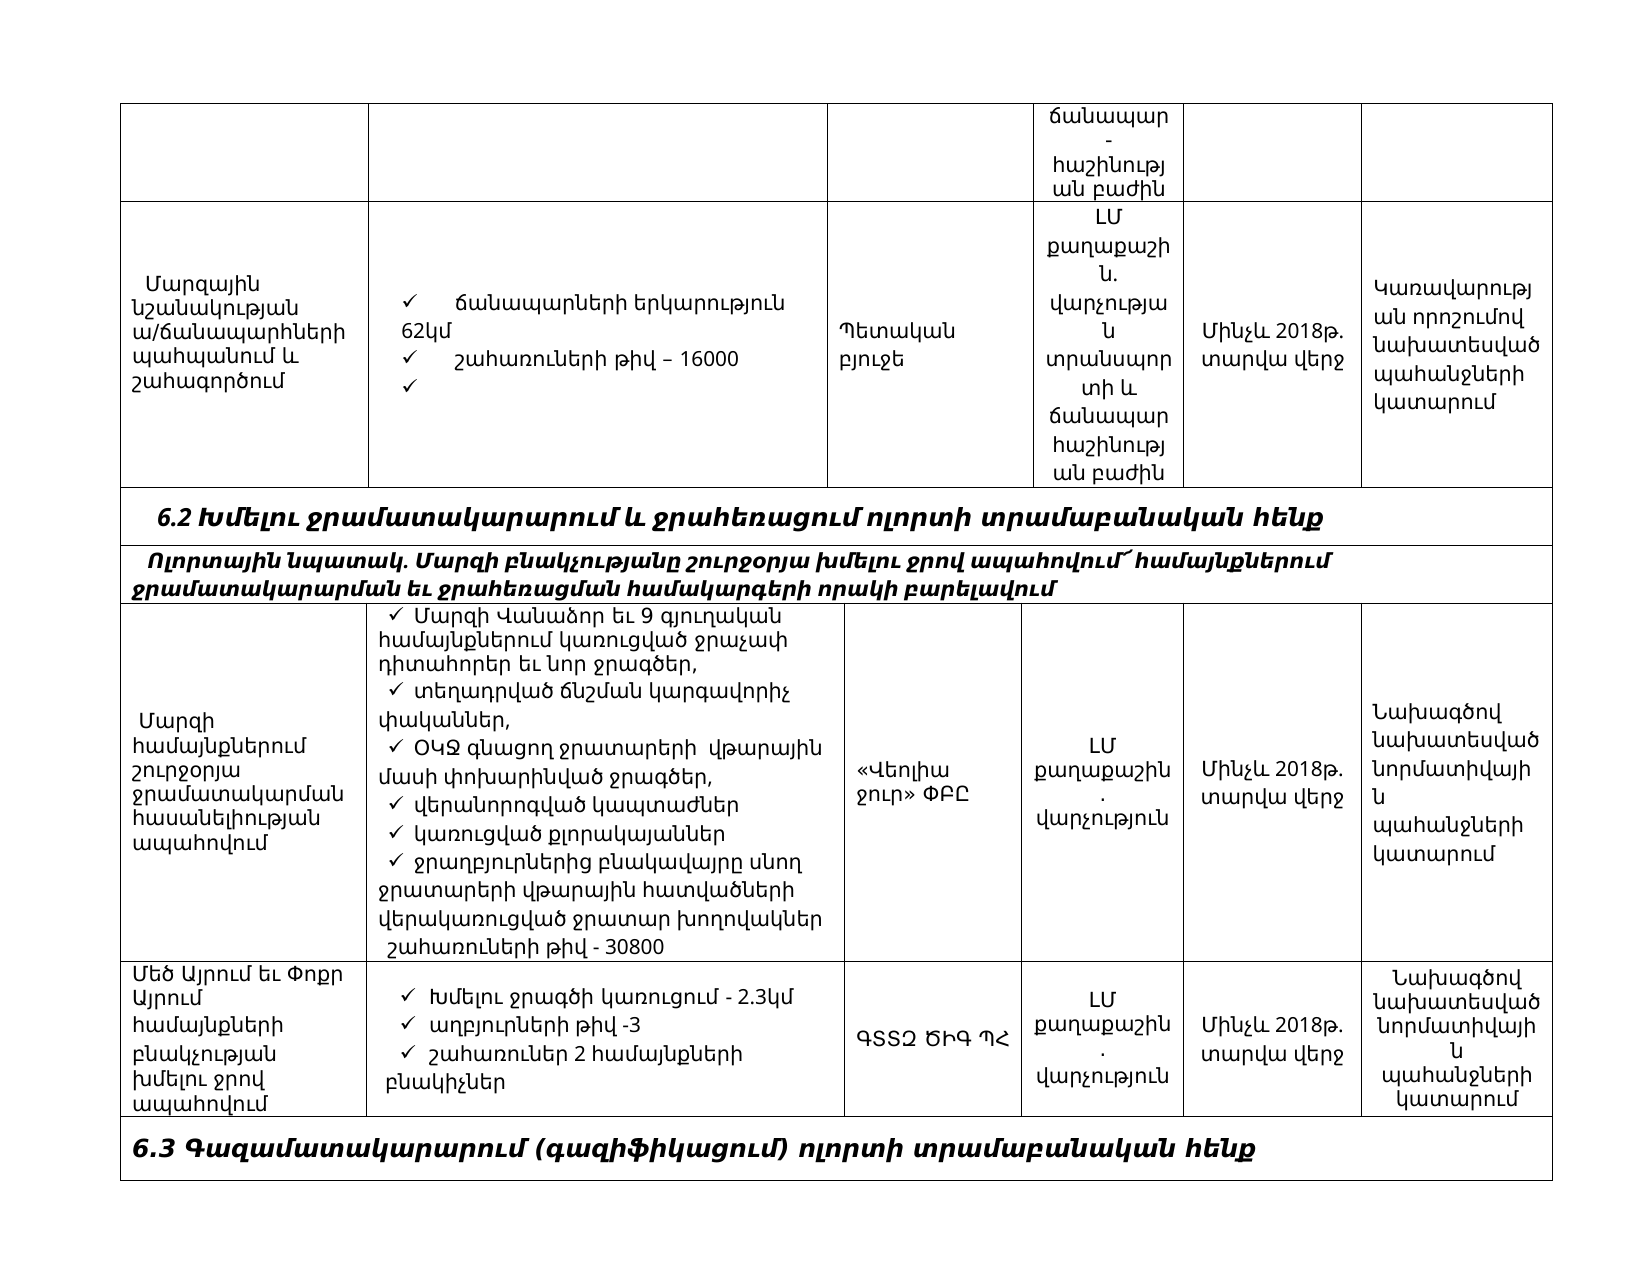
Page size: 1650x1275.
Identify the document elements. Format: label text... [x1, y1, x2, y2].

table_cell ԼՄ քաղաքաշին. վարչություն [1022, 604, 1183, 961]
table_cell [369, 104, 827, 201]
table_cell Մինչև 2018թ. տարվա վերջ [1184, 962, 1361, 1116]
table_cell Մարզային նշանակության ա/ճանապարհների պահպանում և շահագործում [121, 202, 368, 487]
table_cell 6.2 Խմելու ջրամատակարարում և ջրահեռացում ոլորտի տրամաբանական հենք [121, 488, 1552, 545]
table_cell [1034, 104, 1183, 201]
table_cell Նախագծով նախատեսված նորմատիվային պահանջների կատարում [1362, 604, 1552, 961]
table_cell ԼՄ քաղաքաշին. վարչության տրանսպորտի և ճանապարհաշինության բաժին [1034, 202, 1183, 487]
table_cell Մինչև 2018թ. տարվա վերջ [1184, 604, 1361, 961]
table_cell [1362, 104, 1552, 201]
table_cell Խմելու ջրագծի կառուցում - 2.3կմ աղբյուրների թիվ -3 շահառուներ 2 համայնքների բնակիչներ [367, 962, 844, 1116]
table_cell ճանապարների երկարություն 62կմ շահառուների թիվ – 16000 [369, 202, 827, 487]
table_cell ԳՏՏԶ ԾԻԳ ՊՀ [845, 962, 1021, 1116]
table_cell 6.3 Գազամատակարարում (գազիֆիկացում) ոլորտի տրամաբանական հենք [121, 1117, 1552, 1180]
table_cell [121, 104, 368, 201]
table_cell Մեծ Այրում եւ Փոքր Այրում համայնքների բնակչության խմելու ջրով ապահովում [121, 962, 366, 1116]
table_cell Պետական բյուջե [828, 202, 1033, 487]
table_cell Նախագծով նախատեսված նորմատիվային պահանջների կատարում [1362, 962, 1552, 1116]
table_cell Մինչև 2018թ. տարվա վերջ [1184, 202, 1361, 487]
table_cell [1184, 104, 1361, 201]
table_cell «Վեոլիա ջուր» ՓԲԸ [845, 604, 1021, 961]
table_cell Մարզի համայնքներում շուրջօրյա ջրամատակարման հասանելիության ապահովում [121, 604, 366, 961]
table_cell Մարզի Վանաձոր եւ 9 գյուղական համայնքներում կառուցված ջրաչափ դիտահորեր եւ նոր ջրագծեր, տեղադրված ճնշման կարգավորիչ փականներ, ՕԿՋ գնացող ջրատարերի վթարային մասի փոխարինված ջրագծեր, վերանորոգված կապտաժներ կառուցված քլորակայաններ ջրաղբյուրներից բնակավայրը սնող ջրատարերի վթարային հատվածների վերակառուցված ջրատար խողովակներ շահառուների թիվ - 30800 [367, 604, 844, 961]
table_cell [828, 104, 1033, 201]
table_cell Կառավարության որոշումով նախատեսված պահանջների կատարում [1362, 202, 1552, 487]
table_cell Ոլորտային նպատակ. Մարզի բնակչությանը շուրջօրյա խմելու ջրով ապահովում՜ համայնքներում ջրամատակարարման եւ ջրահեռացման համակարգերի որակի բարելավում [121, 546, 1552, 603]
table_cell ԼՄ քաղաքաշին. վարչություն [1022, 962, 1183, 1116]
